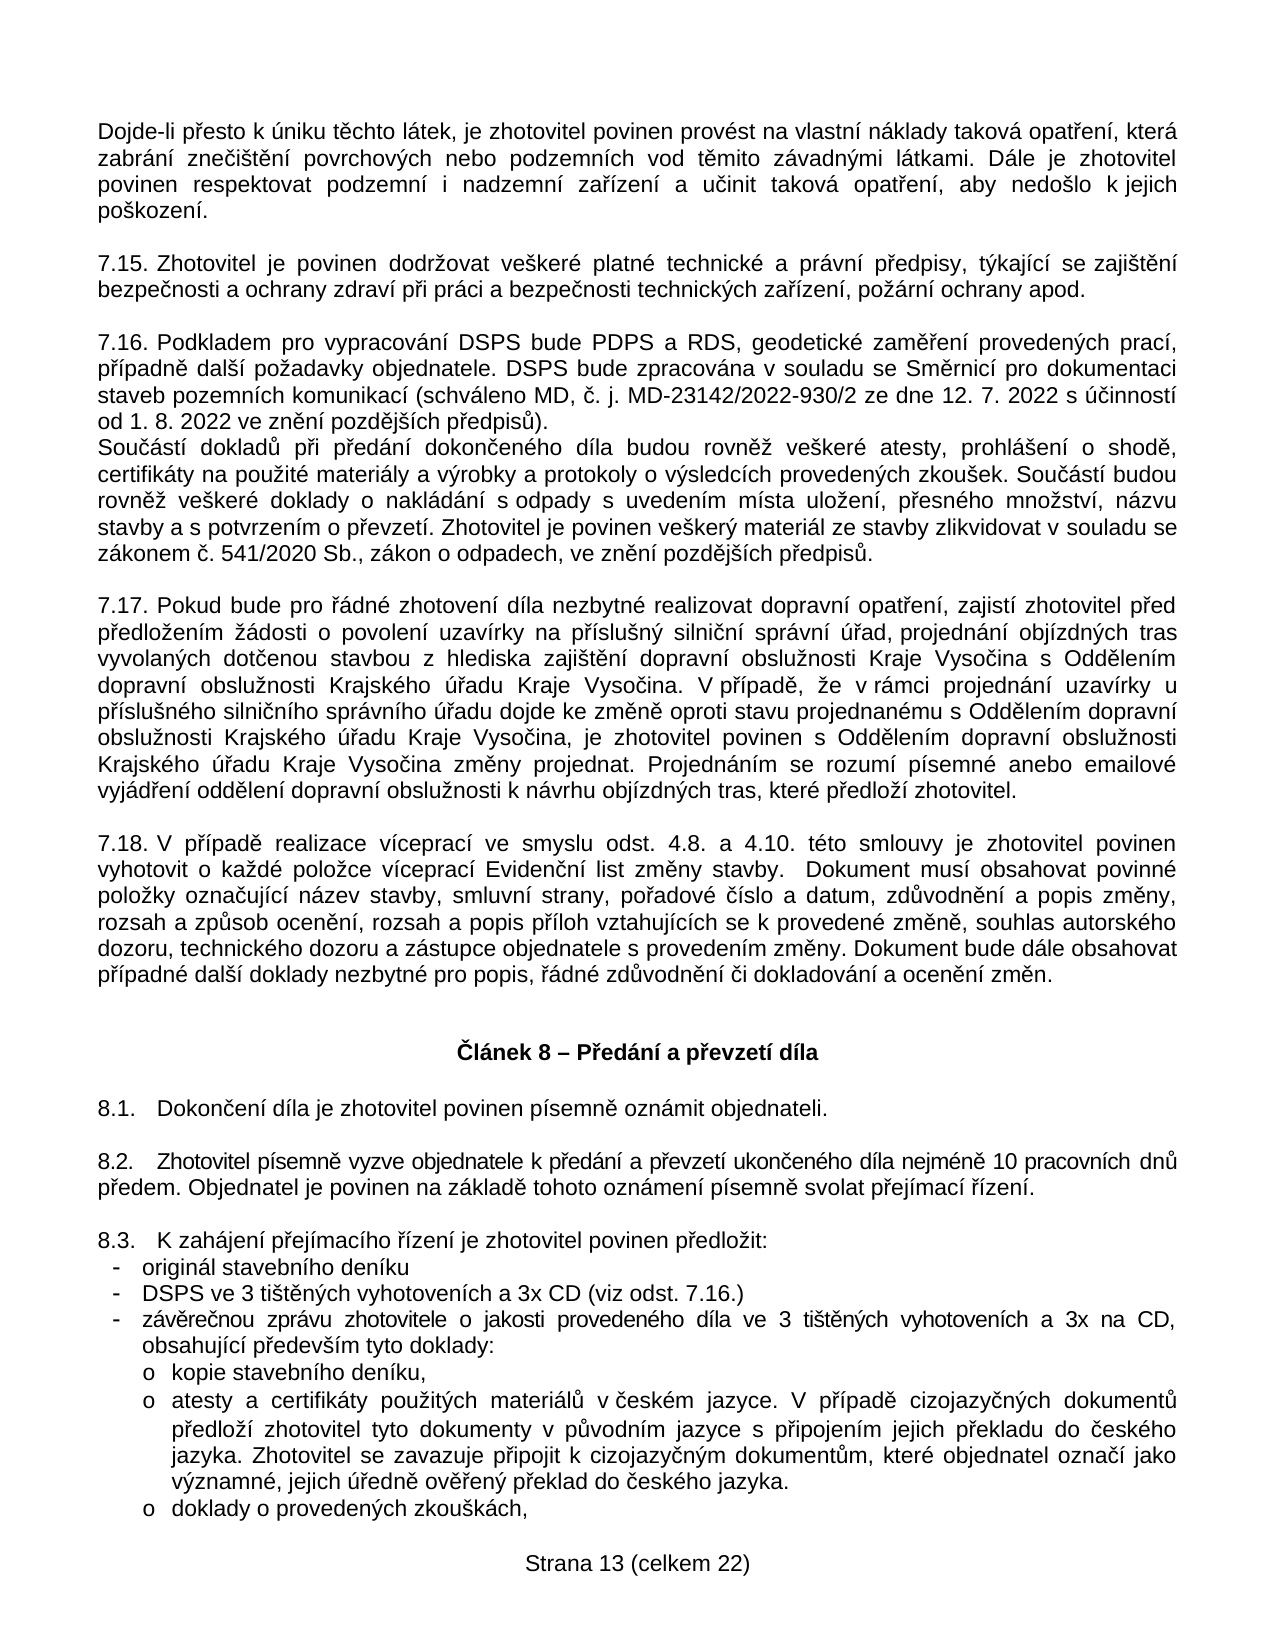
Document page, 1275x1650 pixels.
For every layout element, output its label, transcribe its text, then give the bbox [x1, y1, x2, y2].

list závěrečnou zprávu zhotovitele o jakosti provedeného díla ve 3 tištěných vyhotoveních a 3x na CD, obsahující především tyto doklady: [112, 1306, 1177, 1359]
text Článek 8 – Předání a převzetí díla [97, 1039, 1177, 1066]
list DSPS ve 3 tištěných vyhotoveních a 3x CD (viz odst. 7.16.) [112, 1280, 1177, 1306]
list Zhotovitel písemně vyzve objednatele k předání a převzetí ukončeného díla nejméně 10 pracovních dnů předem. Objednatel je povinen na základě tohoto oznámení písemně svolat přejímací řízení. [97, 1148, 1177, 1201]
list V případě realizace víceprací ve smyslu odst. 4.8. a 4.10. této smlouvy je zhotovitel povinen vyhotovit o každé položce víceprací Evidenční list změny stavby. Dokument musí obsahovat povinné položky označující název stavby, smluvní strany, pořadové číslo a datum, zdůvodnění a popis změny, rozsah a způsob ocenění, rozsah a popis příloh vztahujících se k provedené změně, souhlas autorského dozoru, technického dozoru a zástupce objednatele s provedením změny. Dokument bude dále obsahovat případné další doklady nezbytné pro popis, řádné zdůvodnění či dokladování a ocenění změn. [97, 830, 1177, 988]
list atesty a certifikáty použitých materiálů v českém jazyce. V případě cizojazyčných dokumentů předloží zhotovitel tyto dokumenty v původním jazyce s připojením jejich překladu do českého jazyka. Zhotovitel se zavazuje připojit k cizojazyčným dokumentům, které objednatel označí jako významné, jejich úředně ověřený překlad do českého jazyka. [142, 1387, 1177, 1494]
list doklady o provedených zkouškách, [142, 1494, 1177, 1523]
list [97, 118, 1177, 223]
list Zhotovitel je povinen dodržovat veškeré platné technické a právní předpisy, týkající se zajištění bezpečnosti a ochrany zdraví při práci a bezpečnosti technických zařízení, požární ochrany apod. [97, 250, 1177, 303]
list Dokončení díla je zhotovitel povinen písemně oznámit objednateli. [97, 1095, 1177, 1122]
list originál stavebního deníku [112, 1253, 1177, 1280]
list Pokud bude pro řádné zhotovení díla nezbytné realizovat dopravní opatření, zajistí zhotovitel před předložením žádosti o povolení uzavírky na příslušný silniční správní úřad, projednání objízdných tras vyvolaných dotčenou stavbou z hlediska zajištění dopravní obslužnosti Kraje Vysočina s Oddělením dopravní obslužnosti Krajského úřadu Kraje Vysočina. V případě, že v rámci projednání uzavírky u příslušného silničního správního úřadu dojde ke změně oproti stavu projednanému s Oddělením dopravní obslužnosti Krajského úřadu Kraje Vysočina, je zhotovitel povinen s Oddělením dopravní obslužnosti Krajského úřadu Kraje Vysočina změny projednat. Projednáním se rozumí písemné anebo emailové vyjádření oddělení dopravní obslužnosti k návrhu objízdných tras, které předloží zhotovitel. [97, 592, 1177, 803]
list Podkladem pro vypracování DSPS bude PDPS a RDS, geodetické zaměření provedených prací, případně další požadavky objednatele. DSPS bude zpracována v souladu se Směrnicí pro dokumentaci staveb pozemních komunikací (schváleno MD, č. j. MD-23142/2022-930/2 ze dne 12. 7. 2022 s účinností od 1. 8. 2022 ve znění pozdějších předpisů). Součástí dokladů při předání dokončeného díla budou rovněž veškeré atesty, prohlášení o shodě, certifikáty na použité materiály a výrobky a protokoly o výsledcích provedených zkoušek. Součástí budou rovněž veškeré doklady o nakládání s odpady s uvedením místa uložení, přesného množství, názvu stavby a s potvrzením o převzetí. Zhotovitel je povinen veškerý materiál ze stavby zlikvidovat v souladu se zákonem č. 541/2020 Sb., zákon o odpadech, ve znění pozdějších předpisů. [97, 329, 1177, 566]
list K zahájení přejímacího řízení je zhotovitel povinen předložit: [97, 1227, 1177, 1253]
list kopie stavebního deníku, [142, 1359, 1177, 1387]
